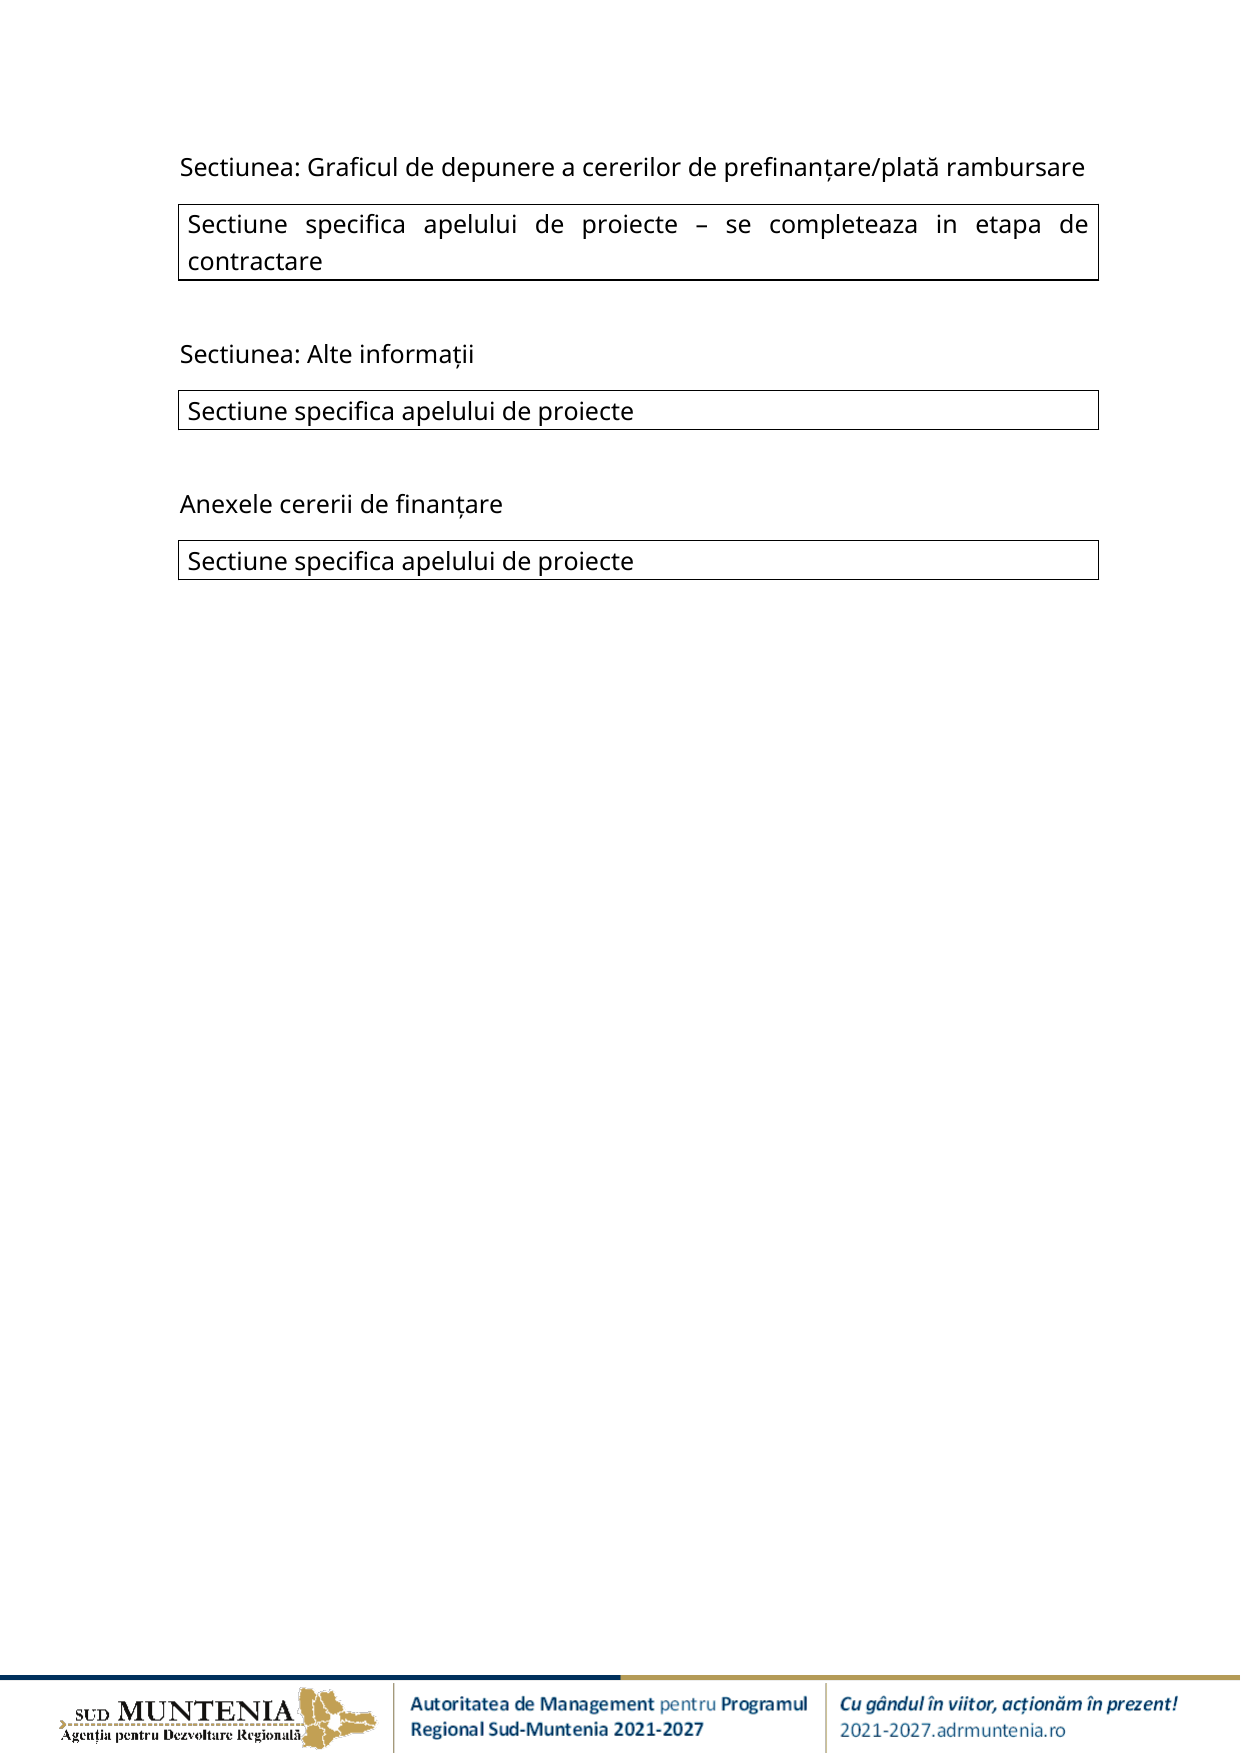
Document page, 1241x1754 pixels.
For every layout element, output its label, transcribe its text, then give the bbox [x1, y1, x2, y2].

list Sectiunea: Alte informații [179, 337, 1090, 371]
text Sectiune specifica apelului de proiecte [179, 391, 1098, 429]
list Sectiunea: Graficul de depunere a cererilor de prefinanțare/plată rambursare [179, 150, 1090, 184]
picture [0, 1675, 1241, 1754]
text Sectiune specifica apelului de proiecte [179, 541, 1098, 579]
text Sectiune specifica apelului de proiecte – se completeaza in etapa de contractare [179, 205, 1098, 279]
list Anexele cererii de finanțare [179, 487, 1090, 521]
